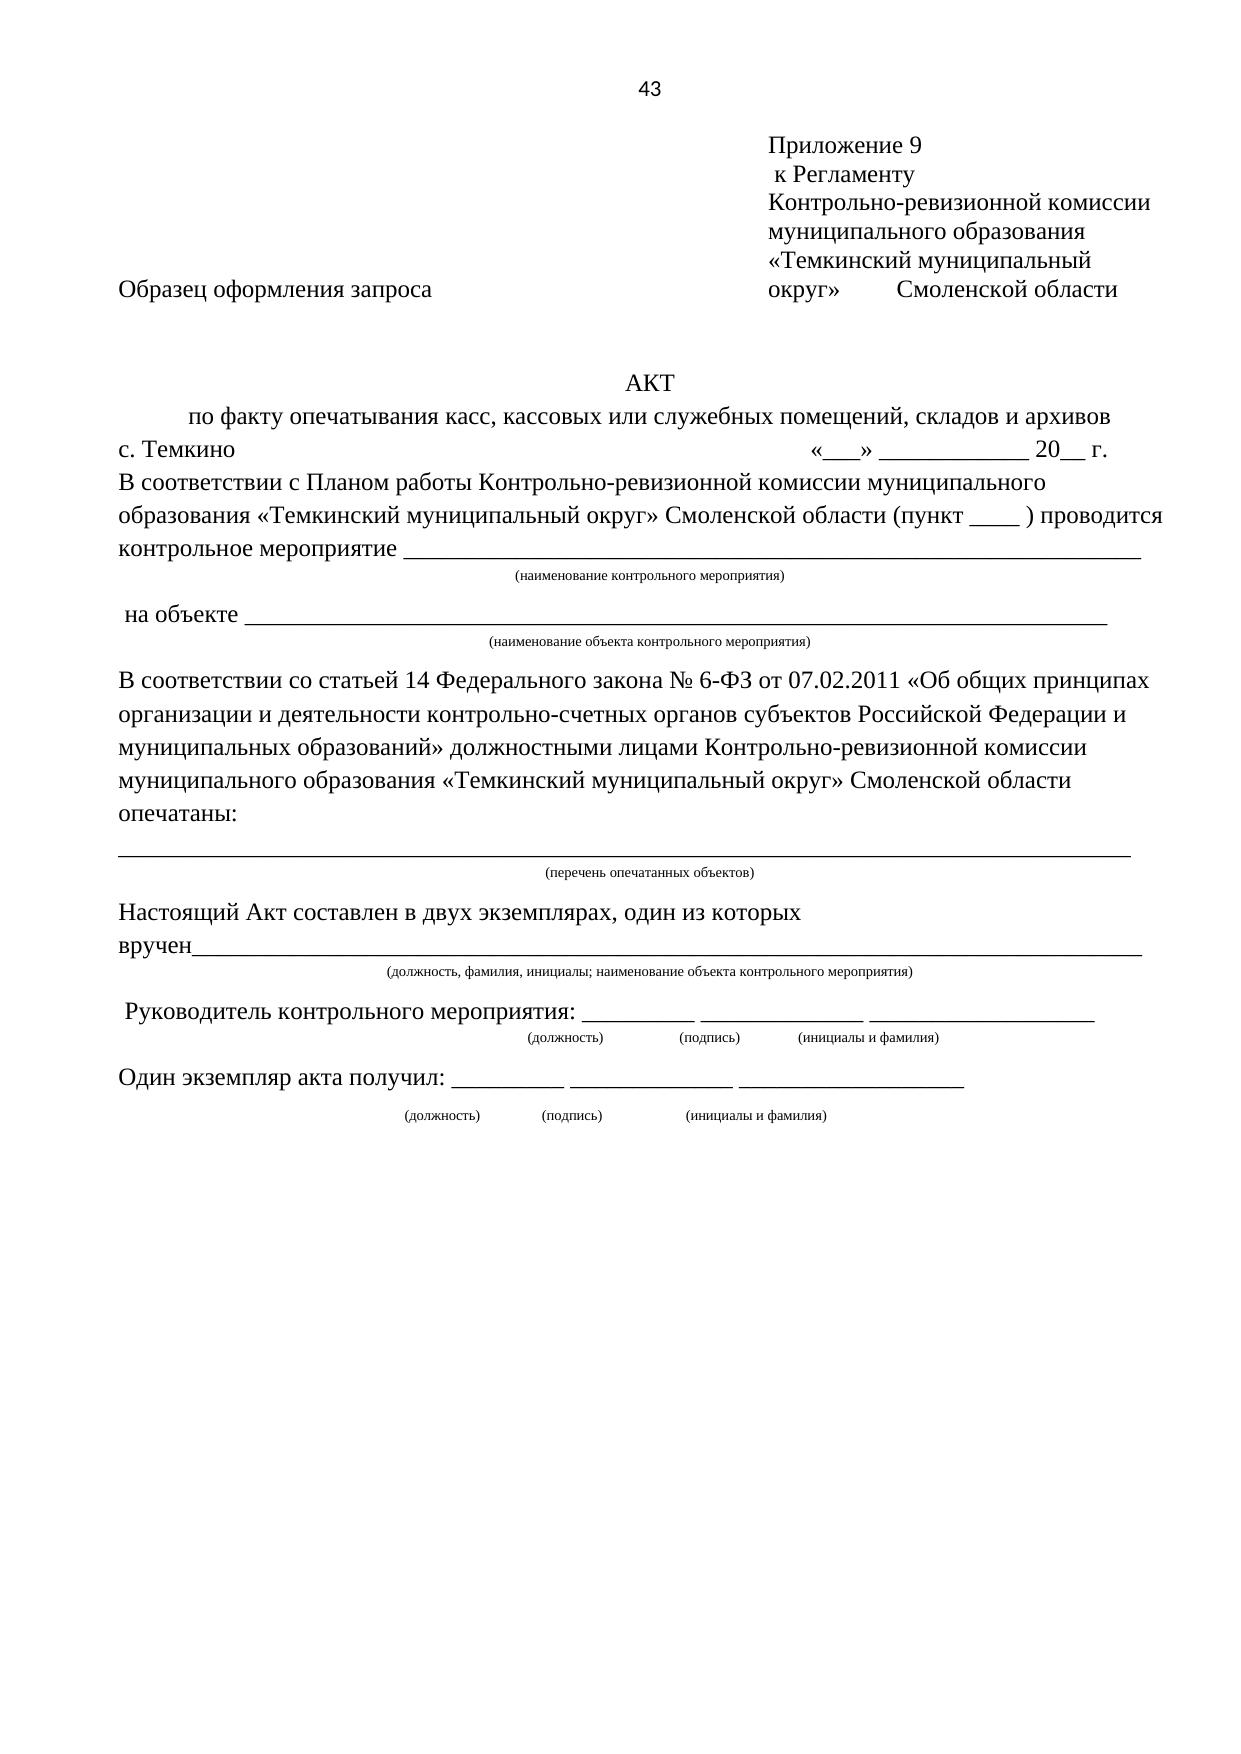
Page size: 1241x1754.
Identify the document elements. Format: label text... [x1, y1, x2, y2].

text (должность) (подпись) (инициалы и фамилия) [118, 1095, 1181, 1124]
table_header Приложение 9 к Регламенту Контрольно-ревизионной комиссии муниципального образования «Темкинский муниципальный округ» Смоленской области [635, 130, 1163, 302]
text (наименование контрольного мероприятия) [118, 567, 1181, 595]
table_header Образец оформления запроса [107, 130, 635, 302]
text Один экземпляр акта получил: _________ _____________ __________________ [118, 1062, 1181, 1091]
text с. Темкино «___» ____________ 20__ г. [118, 434, 1181, 463]
text Руководитель контрольного мероприятия: _________ _____________ __________________ [118, 996, 1181, 1024]
text АКТ [118, 368, 1181, 397]
text (наименование объекта контрольного мероприятия) [118, 633, 1181, 661]
text Настоящий Акт составлен в двух экземплярах, один из которых вручен____________________________________________________________________________ [118, 897, 1181, 958]
text (перечень опечатанных объектов) [118, 864, 1181, 892]
text по факту опечатывания касс, кассовых или служебных помещений, складов и архивов [118, 401, 1181, 430]
text (должность, фамилия, инициалы; наименование объекта контрольного мероприятия) [118, 963, 1181, 992]
text (должность) (подпись) (инициалы и фамилия) [118, 1029, 1181, 1058]
text В соответствии со статьей 14 Федерального закона № 6-ФЗ от 07.02.2011 «Об общих принципах организации и деятельности контрольно-счетных органов субъектов Российской Федерации и муниципальных образований» должностными лицами Контрольно-ревизионной комиссии муниципального образования «Темкинский муниципальный округ» Смоленской области опечатаны: _________________________________________________________________________________ [118, 666, 1181, 859]
text на объекте _____________________________________________________________________ [118, 599, 1181, 628]
text В соответствии с Планом работы Контрольно-ревизионной комиссии муниципального образования «Темкинский муниципальный округ» Смоленской области (пункт ____ ) проводится контрольное мероприятие ___________________________________________________________ [118, 467, 1181, 562]
